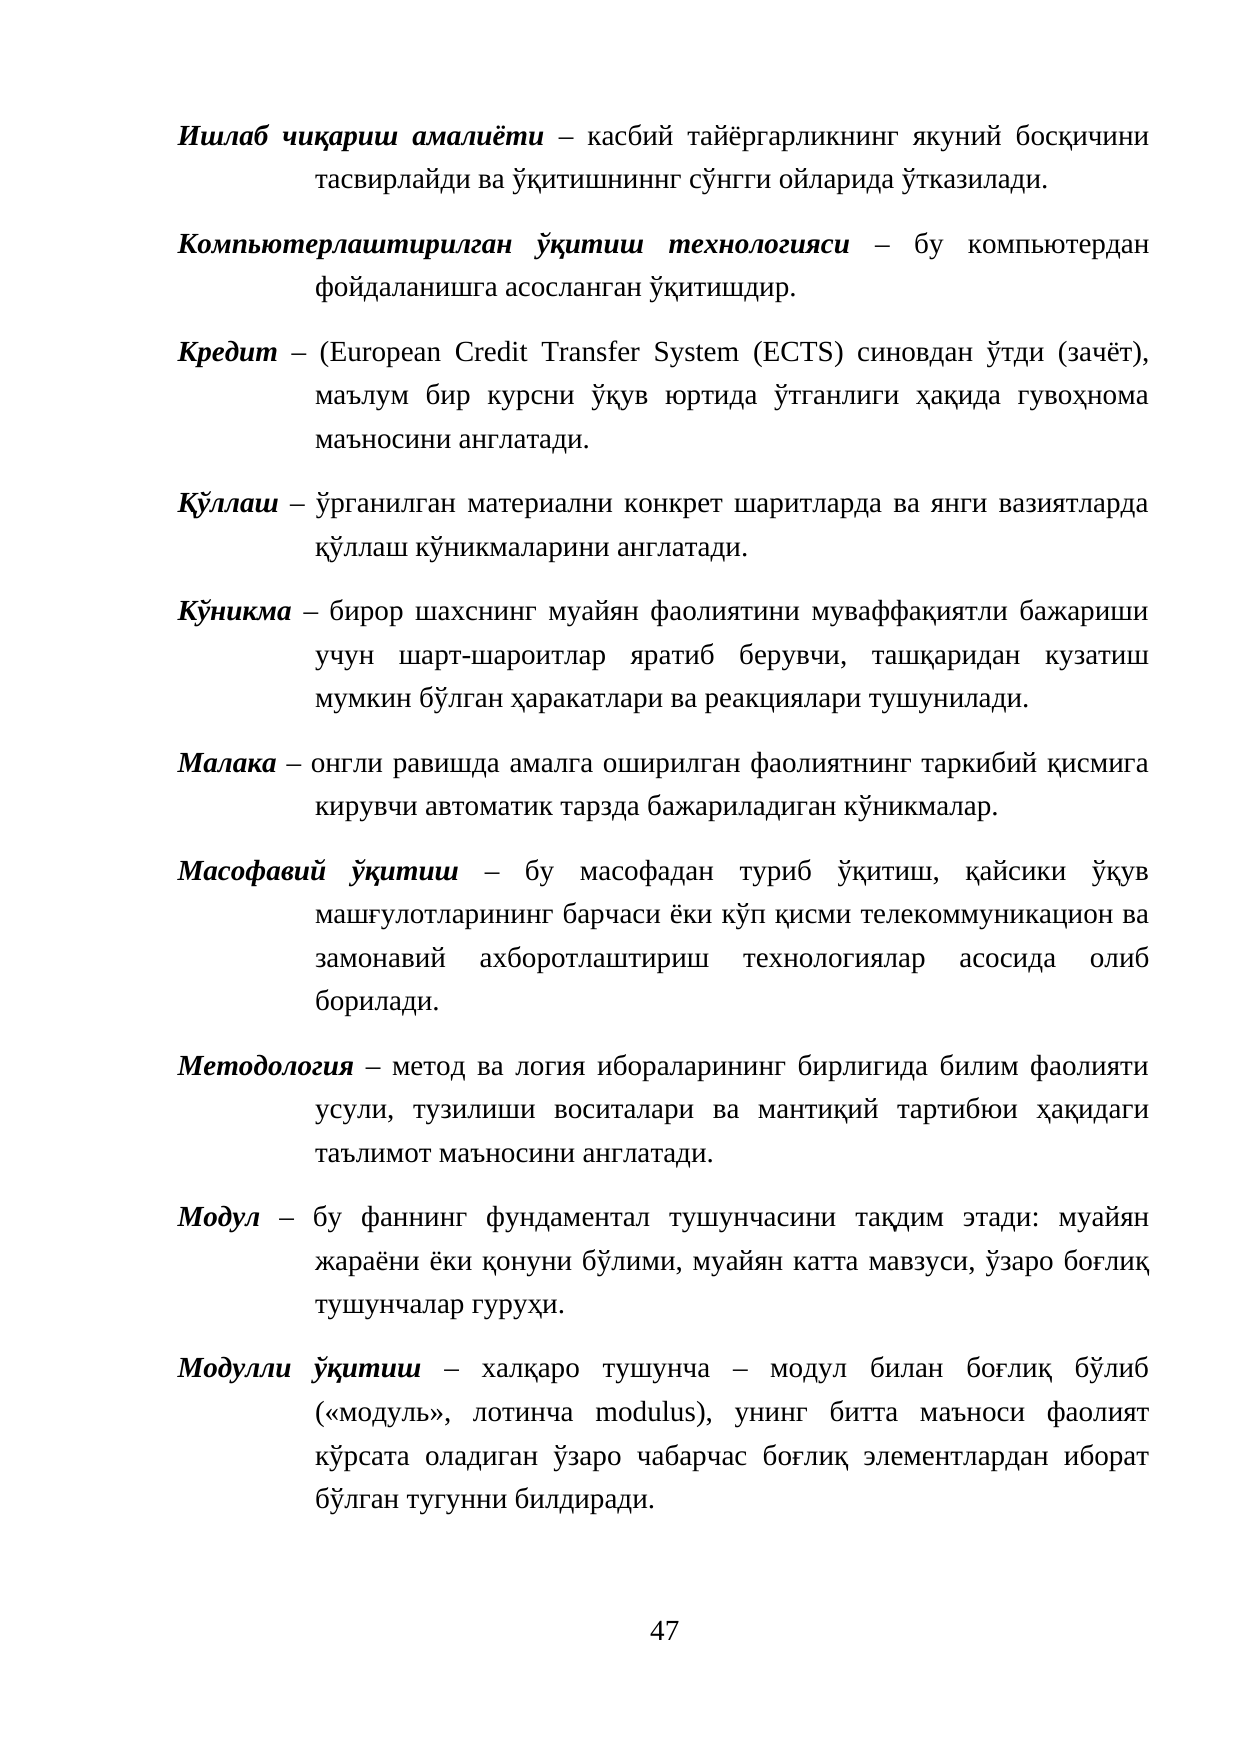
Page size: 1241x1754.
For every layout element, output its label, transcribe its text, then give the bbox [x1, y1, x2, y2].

text Методология – метод ва логия ибораларининг бирлигида билим фаолияти усули, тузилиши воситалари ва мантиқий тартибюи ҳақидаги таълимот маъносини англатади. [177, 1048, 1150, 1168]
text Масофавий ўқитиш – бу масофадан туриб ўқитиш, қайсики ўқув машғулотларининг барчаси ёки кўп қисми телекоммуникацион ва замонавий ахборотлаштириш технологиялар асосида олиб борилади. [177, 853, 1150, 1017]
text Кредит – (European Credit Transfer System (ECTS) синовдан ўтди (зачёт), маълум бир курсни ўқув юртида ўтганлиги ҳақида гувоҳнома маъносини англатади. [177, 334, 1150, 454]
text Малака – онгли равишда амалга оширилган фаолиятнинг таркибий қисмига кирувчи автоматик тарзда бажариладиган кўникмалар. [177, 745, 1150, 822]
text Кўникма – бирор шахснинг муайян фаолиятини муваффақиятли бажариши учун шарт-шароитлар яратиб берувчи, ташқаридан кузатиш мумкин бўлган ҳаракатлари ва реакциялари тушунилади. [177, 593, 1150, 714]
text Модулли ўқитиш – халқаро тушунча – модул билан боғлиқ бўлиб («модуль», лотинча modulus), унинг битта маъноси фаолият кўрсата оладиган ўзаро чабарчас боғлиқ элементлардан иборат бўлган тугунни билдиради. [177, 1351, 1150, 1515]
text Модул – бу фаннинг фундаментал тушунчасини тақдим этади: муайян жараёни ёки қонуни бўлими, муайян катта мавзуси, ўзаро боғлиқ тушунчалар гуруҳи. [177, 1199, 1150, 1320]
text Ишлаб чиқариш амалиёти – касбий тайёргарликнинг якуний босқичини тасвирлайди ва ўқитишниннг сўнгги ойларида ўтказилади. [177, 118, 1150, 195]
text Қўллаш – ўрганилган материални конкрет шаритларда ва янги вазиятларда қўллаш кўникмаларини англатади. [177, 485, 1150, 562]
text Компьютерлаштирилган ўқитиш технологияси – бу компьютердан фойдаланишга асосланган ўқитишдир. [177, 226, 1150, 303]
